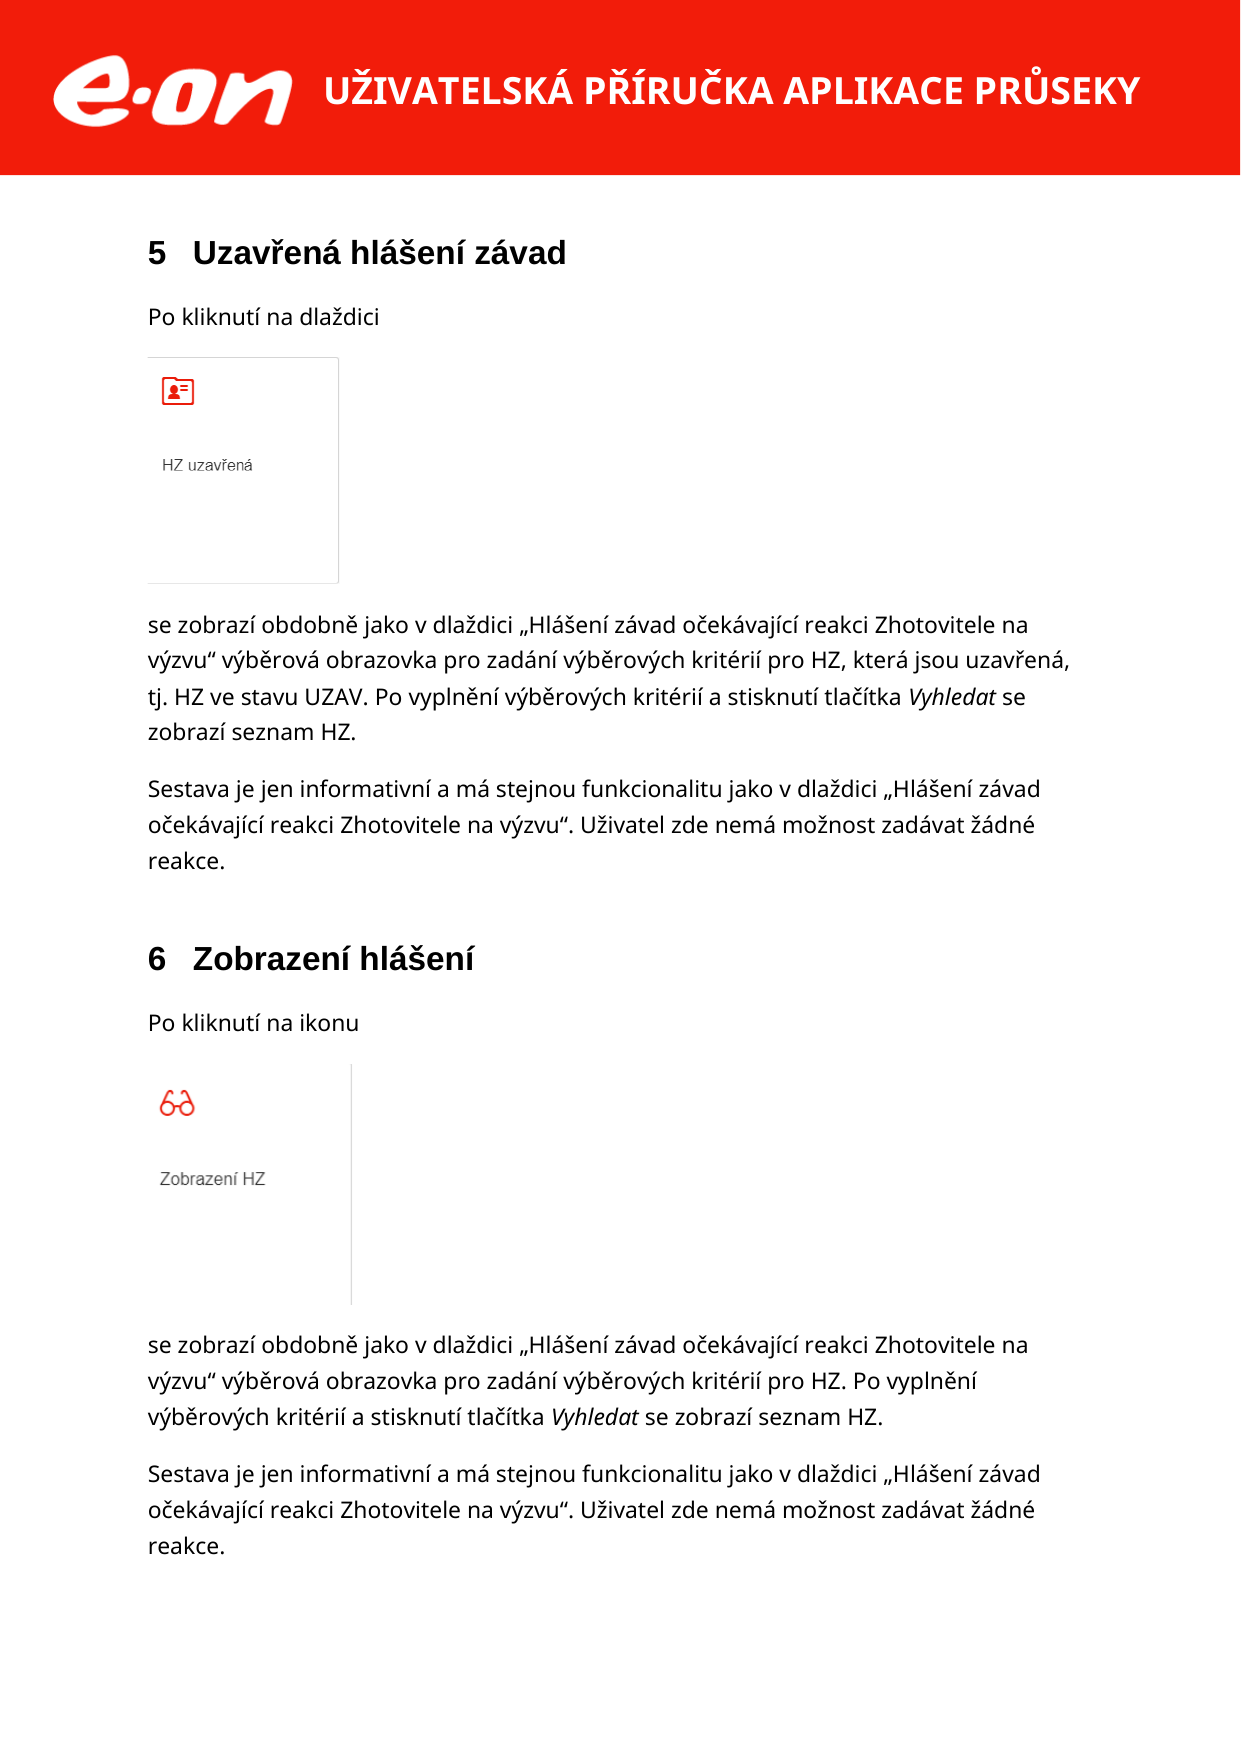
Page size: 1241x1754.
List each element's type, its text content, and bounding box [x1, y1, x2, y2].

text Sestava je jen informativní a má stejnou funkcionalitu jako v dlaždici „Hlášení závad očekávající reakci Zhotovitele na výzvu“. Uživatel zde nemá možnost zadávat žádné reakce. [148, 773, 1093, 876]
subtitle Zobrazení hlášení [148, 939, 1093, 978]
text se zobrazí obdobně jako v dlaždici „Hlášení závad očekávající reakci Zhotovitele na výzvu“ výběrová obrazovka pro zadání výběrových kritérií pro HZ, která jsou uzavřená, tj. HZ ve stavu UZAV. Po vyplnění výběrových kritérií a stisknutí tlačítka Vyhledat se zobrazí seznam HZ. [148, 608, 1093, 748]
text se zobrazí obdobně jako v dlaždici „Hlášení závad očekávající reakci Zhotovitele na výzvu“ výběrová obrazovka pro zadání výběrových kritérií pro HZ. Po vyplnění výběrových kritérií a stisknutí tlačítka Vyhledat se zobrazí seznam HZ. [148, 1329, 1093, 1432]
subtitle Uzavřená hlášení závad [148, 233, 1093, 271]
picture [53, 42, 316, 140]
picture [147, 1064, 353, 1305]
picture [147, 357, 340, 584]
text Po kliknutí na ikonu [148, 1007, 1093, 1038]
text Sestava je jen informativní a má stejnou funkcionalitu jako v dlaždici „Hlášení závad očekávající reakci Zhotovitele na výzvu“. Uživatel zde nemá možnost zadávat žádné reakce. [148, 1458, 1093, 1561]
text Po kliknutí na dlaždici [148, 301, 1093, 332]
